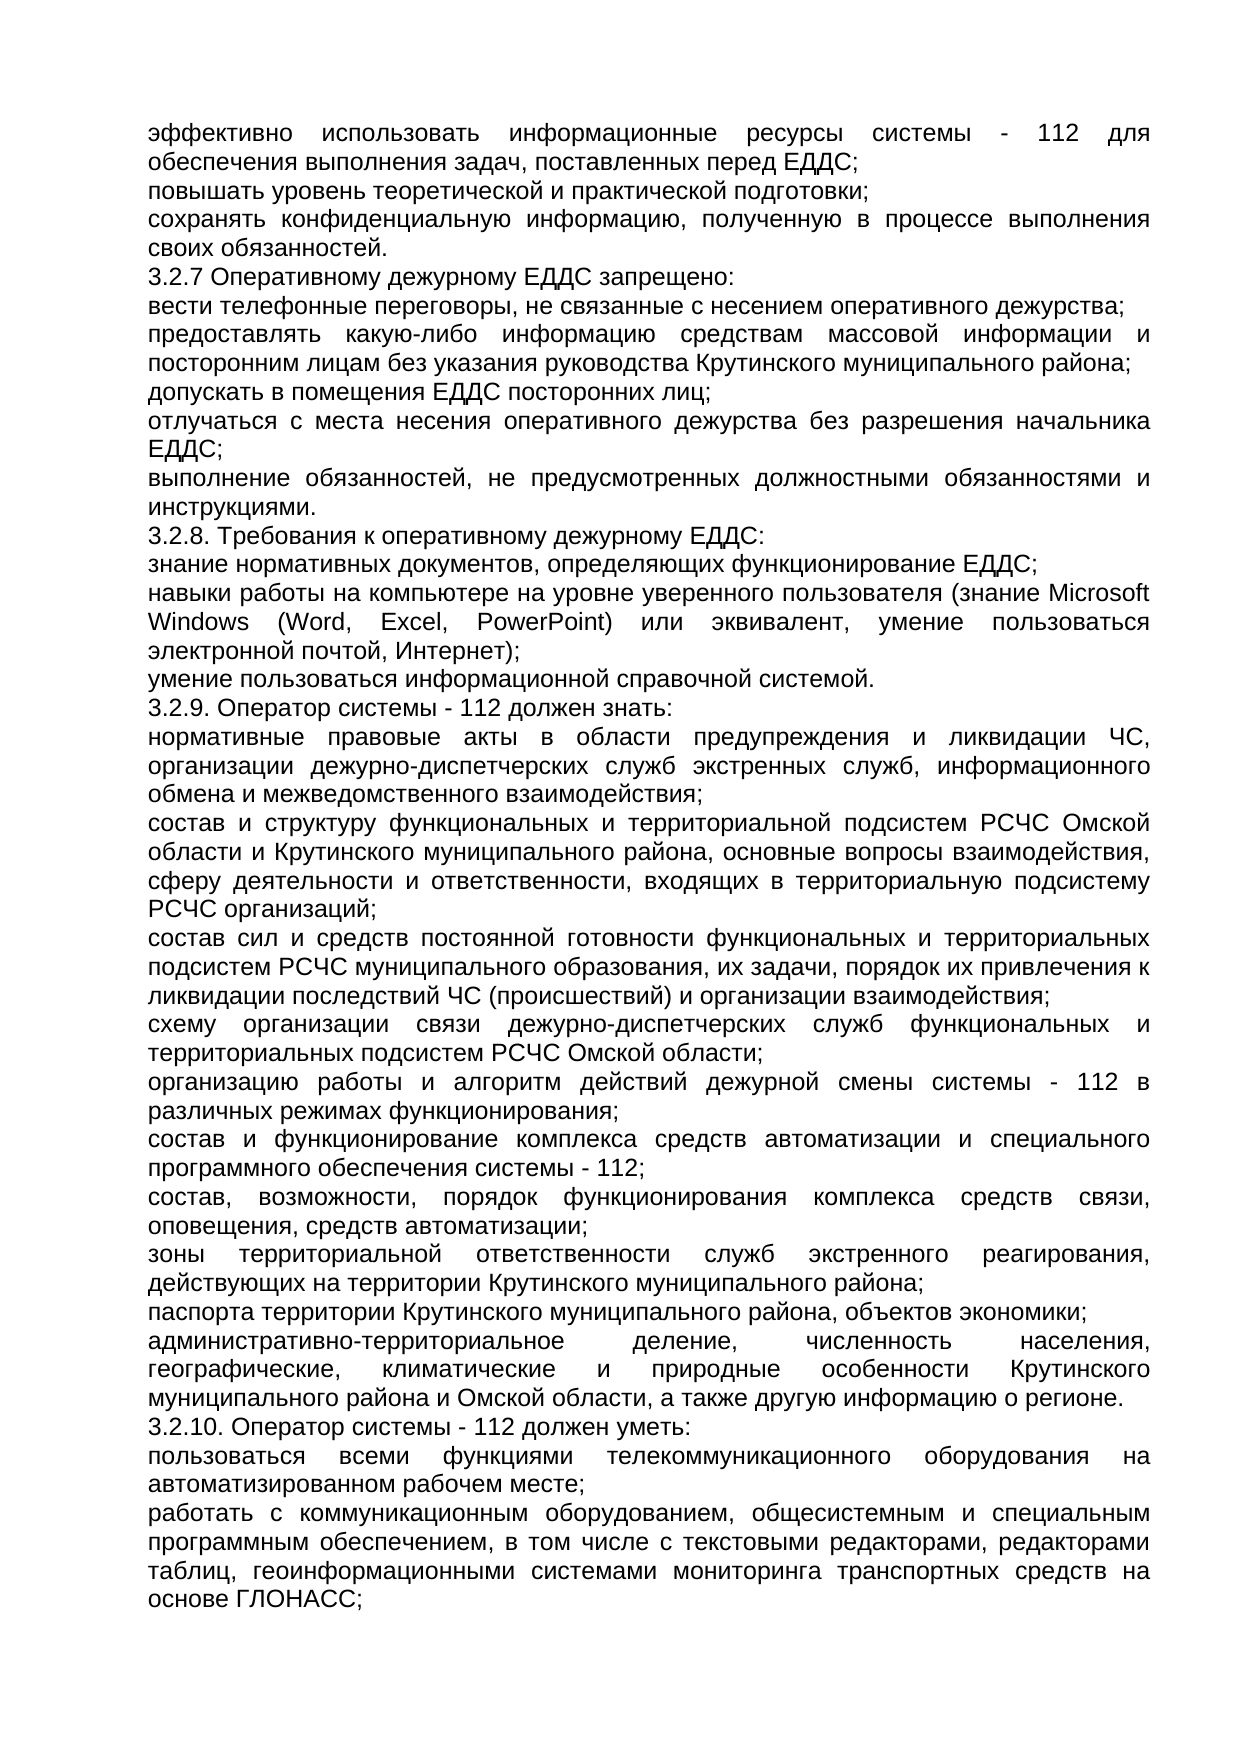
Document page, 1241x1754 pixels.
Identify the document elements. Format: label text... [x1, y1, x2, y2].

text повышать уровень теоретической и практической подготовки; [148, 176, 1152, 204]
text сохранять конфиденциальную информацию, полученную в процессе выполнения своих обязанностей. [148, 204, 1152, 262]
text организацию работы и алгоритм действий дежурной смены системы - 112 в различных режимах функционирования; [148, 1067, 1152, 1124]
text выполнение обязанностей, не предусмотренных должностными обязанностями и инструкциями. [148, 463, 1152, 521]
text 3.2.7 Оперативному дежурному ЕДДС запрещено: [148, 262, 1152, 291]
text навыки работы на компьютере на уровне уверенного пользователя (знание Microsoft Windows (Word, Excel, PowerPoint) или эквивалент, умение пользоваться электронной почтой, Интернет); [148, 578, 1152, 664]
text эффективно использовать информационные ресурсы системы - 112 для обеспечения выполнения задач, поставленных перед ЕДДС; [148, 118, 1152, 176]
text схему организации связи дежурно-диспетчерских служб функциональных и территориальных подсистем РСЧС Омской области; [148, 1009, 1152, 1067]
text допускать в помещения ЕДДС посторонних лиц; [148, 377, 1152, 406]
text знание нормативных документов, определяющих функционирование ЕДДС; [148, 549, 1152, 578]
text умение пользоваться информационной справочной системой. [148, 664, 1152, 693]
text пользоваться всеми функциями телекоммуникационного оборудования на автоматизированном рабочем месте; [148, 1441, 1152, 1498]
text 3.2.9. Оператор системы - 112 должен знать: [148, 693, 1152, 722]
text состав, возможности, порядок функционирования комплекса средств связи, оповещения, средств автоматизации; [148, 1182, 1152, 1239]
text 3.2.8. Требования к оперативному дежурному ЕДДС: [148, 521, 1152, 549]
text состав и структуру функциональных и территориальной подсистем РСЧС Омской области и Крутинского муниципального района, основные вопросы взаимодействия, сферу деятельности и ответственности, входящих в территориальную подсистему РСЧС организаций; [148, 808, 1152, 923]
text нормативные правовые акты в области предупреждения и ликвидации ЧС, организации дежурно-диспетчерских служб экстренных служб, информационного обмена и межведомственного взаимодействия; [148, 722, 1152, 808]
text отлучаться с места несения оперативного дежурства без разрешения начальника ЕДДС; [148, 406, 1152, 463]
text 3.2.10. Оператор системы - 112 должен уметь: [148, 1412, 1152, 1441]
text состав и функционирование комплекса средств автоматизации и специального программного обеспечения системы - 112; [148, 1124, 1152, 1182]
text паспорта территории Крутинского муниципального района, объектов экономики; [148, 1297, 1152, 1326]
text предоставлять какую-либо информацию средствам массовой информации и посторонним лицам без указания руководства Крутинского муниципального района; [148, 319, 1152, 377]
text состав сил и средств постоянной готовности функциональных и территориальных подсистем РСЧС муниципального образования, их задачи, порядок их привлечения к ликвидации последствий ЧС (происшествий) и организации взаимодействия; [148, 923, 1152, 1009]
text административно-территориальное деление, численность населения, географические, климатические и природные особенности Крутинского муниципального района и Омской области, а также другую информацию о регионе. [148, 1326, 1152, 1412]
text работать с коммуникационным оборудованием, общесистемным и специальным программным обеспечением, в том числе с текстовыми редакторами, редакторами таблиц, геоинформационными системами мониторинга транспортных средств на основе ГЛОНАСС; [148, 1498, 1152, 1613]
text зоны территориальной ответственности служб экстренного реагирования, действующих на территории Крутинского муниципального района; [148, 1239, 1152, 1297]
text вести телефонные переговоры, не связанные с несением оперативного дежурства; [148, 291, 1152, 319]
